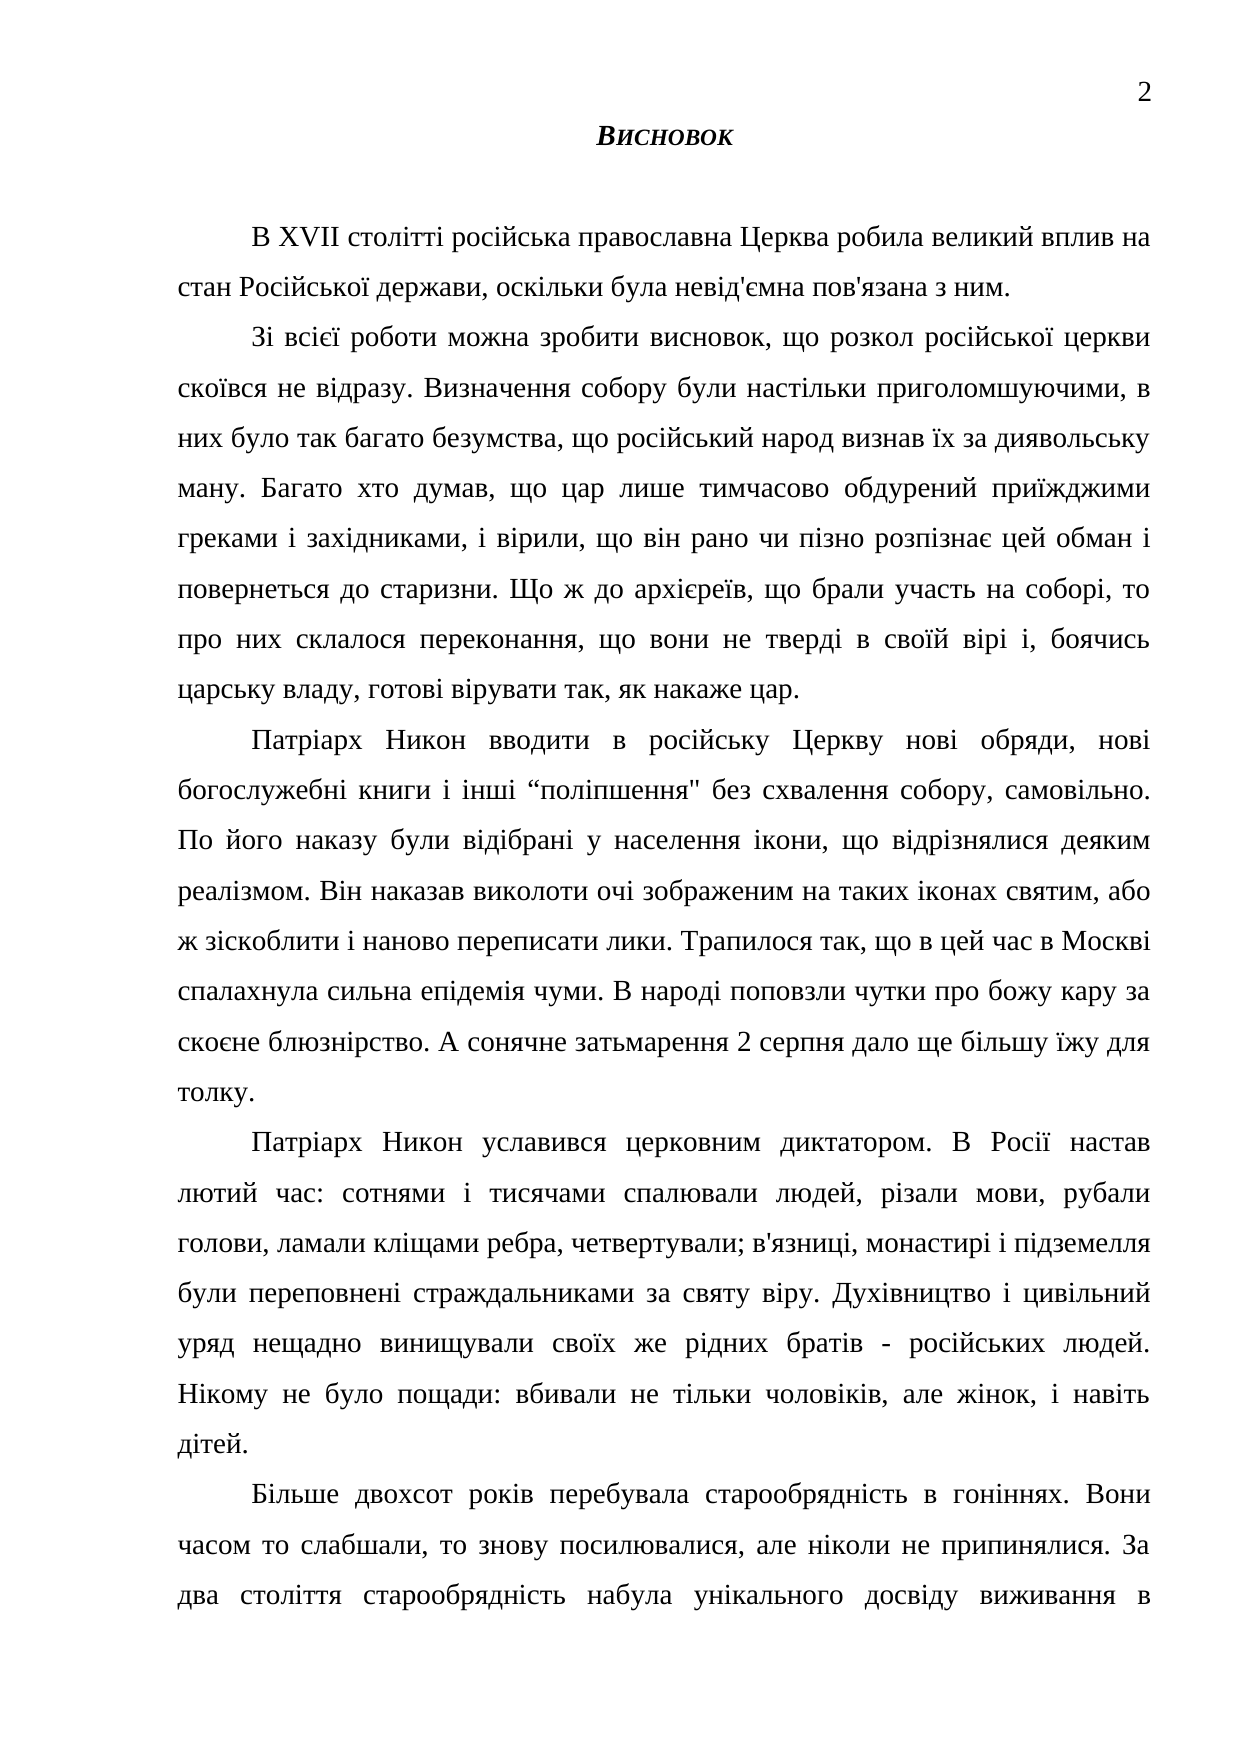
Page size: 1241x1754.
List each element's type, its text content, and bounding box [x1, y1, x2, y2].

text Патріарх Никон вводити в російську Церкву нові обряди, нові богослужебні книги і інші “поліпшення" без схвалення собору, самовільно. По його наказу були відібрані у населення ікони, що відрізнялися деяким реалізмом. Він наказав виколоти очі зображеним на таких іконах святим, або ж зіскоблити і наново переписати лики. Трапилося так, що в цей час в Москві спалахнула сильна епідемія чуми. В народі поповзли чутки про божу кару за скоєне блюзнірство. А сонячне затьмарення 2 серпня дало ще більшу їжу для толку. [177, 722, 1152, 1108]
text Зі всієї роботи можна зробити висновок, що розкол російської церкви скоївся не відразу. Визначення собору були настільки приголомшуючими, в них було так багато безумства, що російський народ визнав їх за диявольську ману. Багато хто думав, що цар лише тимчасово обдурений приїжджими греками і західниками, і вірили, що він рано чи пізно розпізнає цей обман і повернеться до старизни. Що ж до архієреїв, що брали участь на соборі, то про них склалося переконання, що вони не тверді в своїй вірі і, боячись царську владу, готові вірувати так, як накаже цар. [177, 319, 1152, 705]
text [177, 1477, 1152, 1611]
text В XVII столітті російська православна Церква робила великий вплив на стан Російської держави, оскільки була невід'ємна пов'язана з ним. [177, 219, 1152, 303]
text Патріарх Никон уславився церковним диктатором. В Росії настав лютий час: сотнями і тисячами спалювали людей, різали мови, рубали голови, ламали кліщами ребра, четвертували; в'язниці, монастирі і підземелля були переповнені страждальниками за святу віру. Духівництво і цивільний уряд нещадно винищували своїх же рідних братів - російських людей. Нікому не було пощади: вбивали не тільки чоловіків, але жінок, і навіть дітей. [177, 1124, 1152, 1460]
subtitle Висновок [177, 118, 1152, 152]
